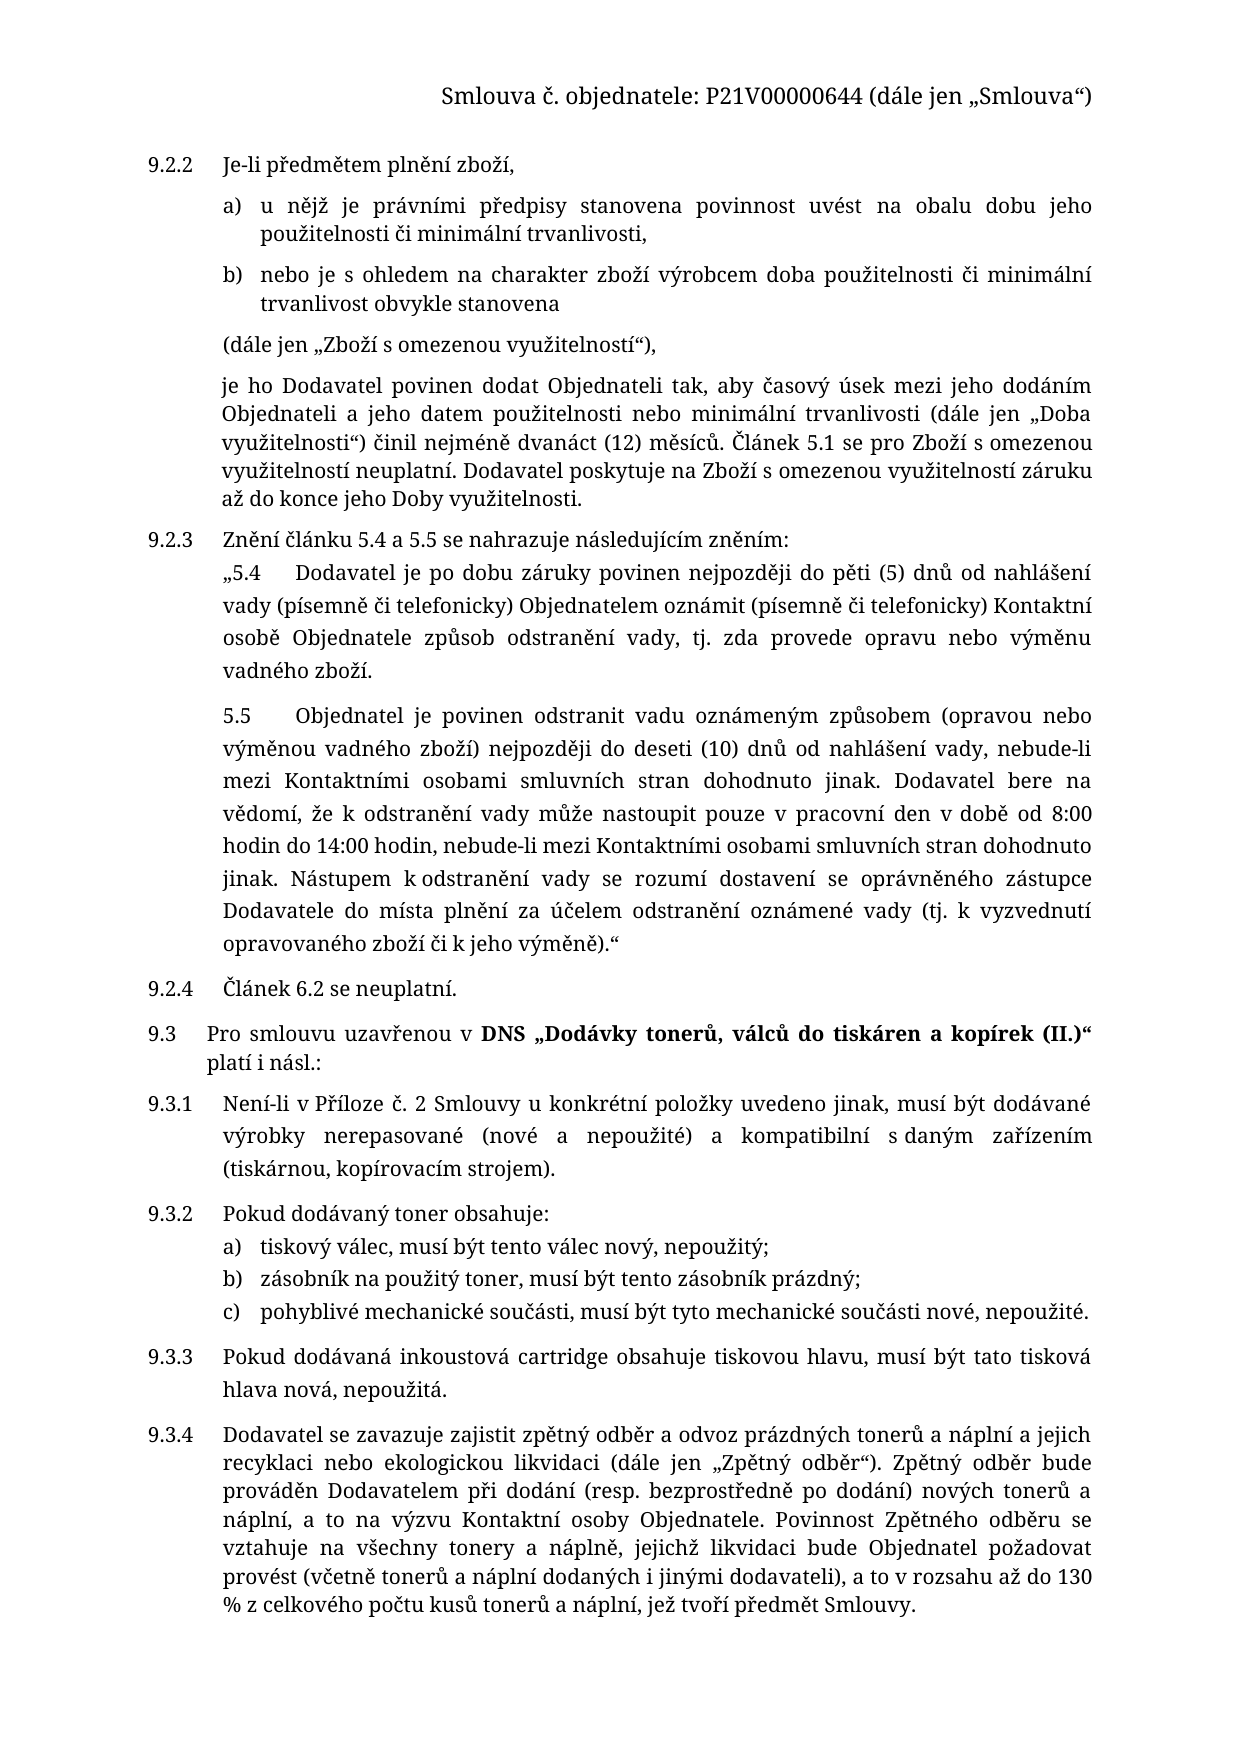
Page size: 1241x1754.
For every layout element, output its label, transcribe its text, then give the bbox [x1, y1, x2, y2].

list pohyblivé mechanické součásti, musí být tyto mechanické součásti nové, nepoužité. [223, 1297, 1093, 1325]
list zásobník na použitý toner, musí být tento zásobník prázdný; [223, 1264, 1093, 1293]
list Dodavatel se zavazuje zajistit zpětný odběr a odvoz prázdných tonerů a náplní a jejich recyklaci nebo ekologickou likvidaci (dále jen „Zpětný odběr“). Zpětný odběr bude prováděn Dodavatelem při dodání (resp. bezprostředně po dodání) nových tonerů a náplní, a to na výzvu Kontaktní osoby Objednatele. Povinnost Zpětného odběru se vztahuje na všechny tonery a náplně, jejichž likvidaci bude Objednatel požadovat provést (včetně tonerů a náplní dodaných i jinými dodavateli), a to v rozsahu až do 130 % z celkového počtu kusů tonerů a náplní, jež tvoří předmět Smlouvy. [148, 1420, 1093, 1619]
list u nějž je právními předpisy stanovena povinnost uvést na obalu dobu jeho použitelnosti či minimální trvanlivosti, [223, 191, 1093, 248]
list „5.4 Dodavatel je po dobu záruky povinen nejpozději do pěti (5) dnů od nahlášení vady (písemně či telefonicky) Objednatelem oznámit (písemně či telefonicky) Kontaktní osobě Objednatele způsob odstranění vady, tj. zda provede opravu nebo výměnu vadného zboží. [223, 558, 1093, 684]
list Je-li předmětem plnění zboží, [148, 150, 1093, 179]
list Pro smlouvu uzavřenou v DNS „Dodávky tonerů, válců do tiskáren a kopírek (II.)“ platí i násl.: [148, 1019, 1093, 1076]
list Není-li v Příloze č. 2 Smlouvy u konkrétní položky uvedeno jinak, musí být dodávané výrobky nerepasované (nové a nepoužité) a kompatibilní s daným zařízením (tiskárnou, kopírovacím strojem). [148, 1089, 1093, 1182]
list tiskový válec, musí být tento válec nový, nepoužitý; [223, 1232, 1093, 1260]
list 5.5 Objednatel je povinen odstranit vadu oznámeným způsobem (opravou nebo výměnou vadného zboží) nejpozději do deseti (10) dnů od nahlášení vady, nebude-li mezi Kontaktními osobami smluvních stran dohodnuto jinak. Dodavatel bere na vědomí, že k odstranění vady může nastoupit pouze v pracovní den v době od 8:00 hodin do 14:00 hodin, nebude-li mezi Kontaktními osobami smluvních stran dohodnuto jinak. Nástupem k odstranění vady se rozumí dostavení se oprávněného zástupce Dodavatele do místa plnění za účelem odstranění oznámené vady (tj. k vyzvednutí opravovaného zboží či k jeho výměně).“ [223, 701, 1093, 958]
text je ho Dodavatel povinen dodat Objednateli tak, aby časový úsek mezi jeho dodáním Objednateli a jeho datem použitelnosti nebo minimální trvanlivosti (dále jen „Doba využitelnosti“) činil nejméně dvanáct (12) měsíců. Článek 5.1 se pro Zboží s omezenou využitelností neuplatní. Dodavatel poskytuje na Zboží s omezenou využitelností záruku až do konce jeho Doby využitelnosti. [221, 371, 1093, 513]
list Pokud dodávaný toner obsahuje: [148, 1199, 1093, 1228]
text (dále jen „Zboží s omezenou využitelností“), [223, 330, 1093, 358]
list Pokud dodávaná inkoustová cartridge obsahuje tiskovou hlavu, musí být tato tisková hlava nová, nepoužitá. [148, 1342, 1093, 1403]
list Článek 6.2 se neuplatní. [148, 974, 1093, 1003]
list Znění článku 5.4 a 5.5 se nahrazuje následujícím zněním: [148, 526, 1093, 554]
list nebo je s ohledem na charakter zboží výrobcem doba použitelnosti či minimální trvanlivost obvykle stanovena [223, 261, 1093, 317]
